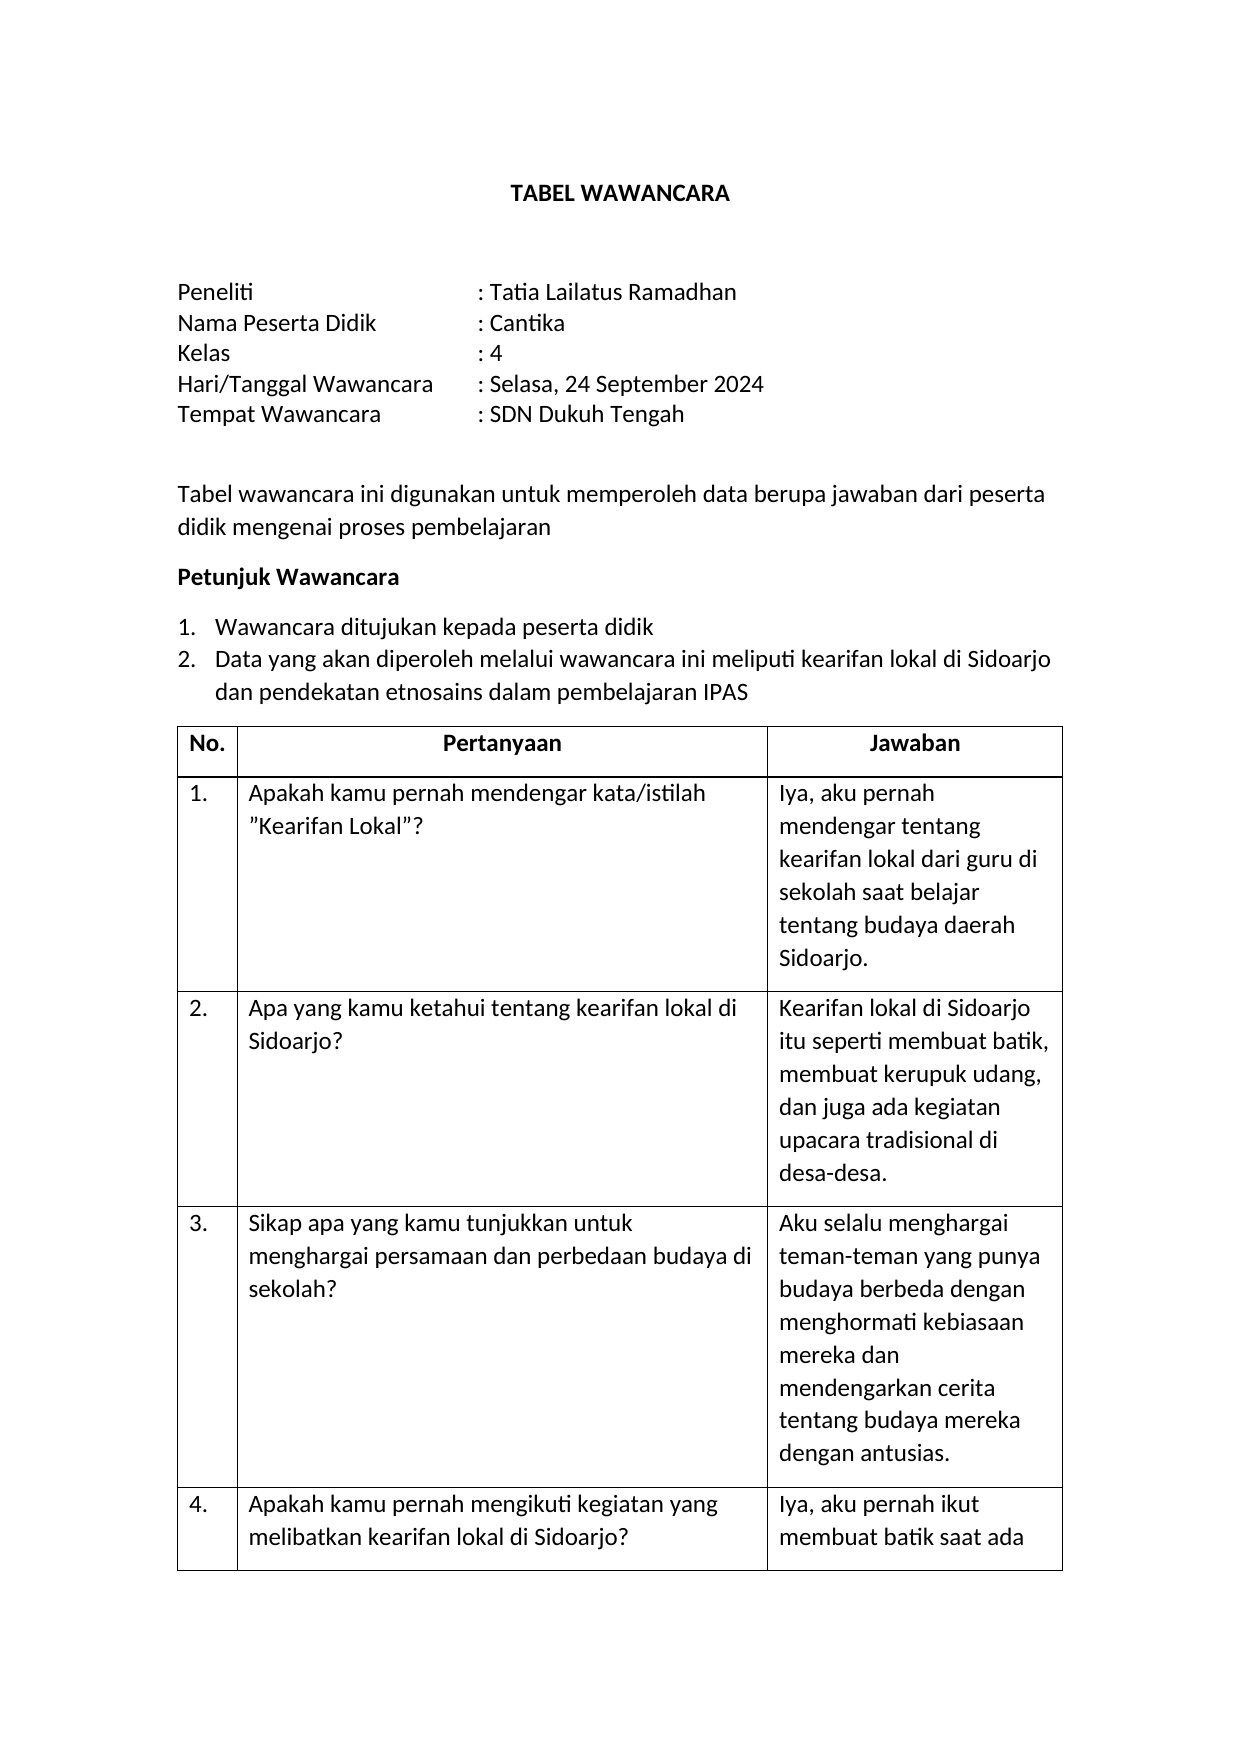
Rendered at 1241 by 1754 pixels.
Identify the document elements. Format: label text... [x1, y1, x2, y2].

table_header Jawaban [768, 727, 1062, 776]
table_cell Iya, aku pernah mendengar tentang kearifan lokal dari guru di sekolah saat belajar tentang budaya daerah Sidoarjo. [768, 778, 1062, 991]
text Hari/Tanggal Wawancara : Selasa, 24 September 2024 [177, 368, 1063, 398]
table_cell Apakah kamu pernah mendengar kata/istilah ”Kearifan Lokal”? [238, 778, 767, 991]
table_header Pertanyaan [238, 727, 767, 776]
text TABEL WAWANCARA [177, 177, 1063, 208]
text Kelas : 4 [177, 337, 1063, 368]
table_cell 3. [178, 1207, 237, 1487]
text Peneliti : Tatia Lailatus Ramadhan [177, 276, 1063, 307]
table_cell 4. [178, 1488, 237, 1570]
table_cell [768, 1488, 1062, 1570]
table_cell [238, 1488, 767, 1570]
table_cell Kearifan lokal di Sidoarjo itu seperti membuat batik, membuat kerupuk udang, dan juga ada kegiatan upacara tradisional di desa-desa. [768, 992, 1062, 1206]
text Tabel wawancara ini digunakan untuk memperoleh data berupa jawaban dari peserta didik mengenai proses pembelajaran [177, 478, 1063, 542]
text Tempat Wawancara : SDN Dukuh Tengah [177, 398, 1063, 429]
table_cell Apa yang kamu ketahui tentang kearifan lokal di Sidoarjo? [238, 992, 767, 1206]
list Data yang akan diperoleh melalui wawancara ini meliputi kearifan lokal di Sidoarjo dan pendekatan etnosains dalam pembelajaran IPAS [177, 643, 1063, 707]
table_header No. [178, 727, 237, 776]
list Wawancara ditujukan kepada peserta didik [177, 611, 1063, 641]
text Petunjuk Wawancara [177, 561, 1063, 592]
table_cell Aku selalu menghargai teman-teman yang punya budaya berbeda dengan menghormati kebiasaan mereka dan mendengarkan cerita tentang budaya mereka dengan antusias. [768, 1207, 1062, 1487]
text Nama Peserta Didik : Cantika [177, 307, 1063, 337]
table_cell 1. [178, 778, 237, 991]
table_cell Sikap apa yang kamu tunjukkan untuk menghargai persamaan dan perbedaan budaya di sekolah? [238, 1207, 767, 1487]
table_cell 2. [178, 992, 237, 1206]
